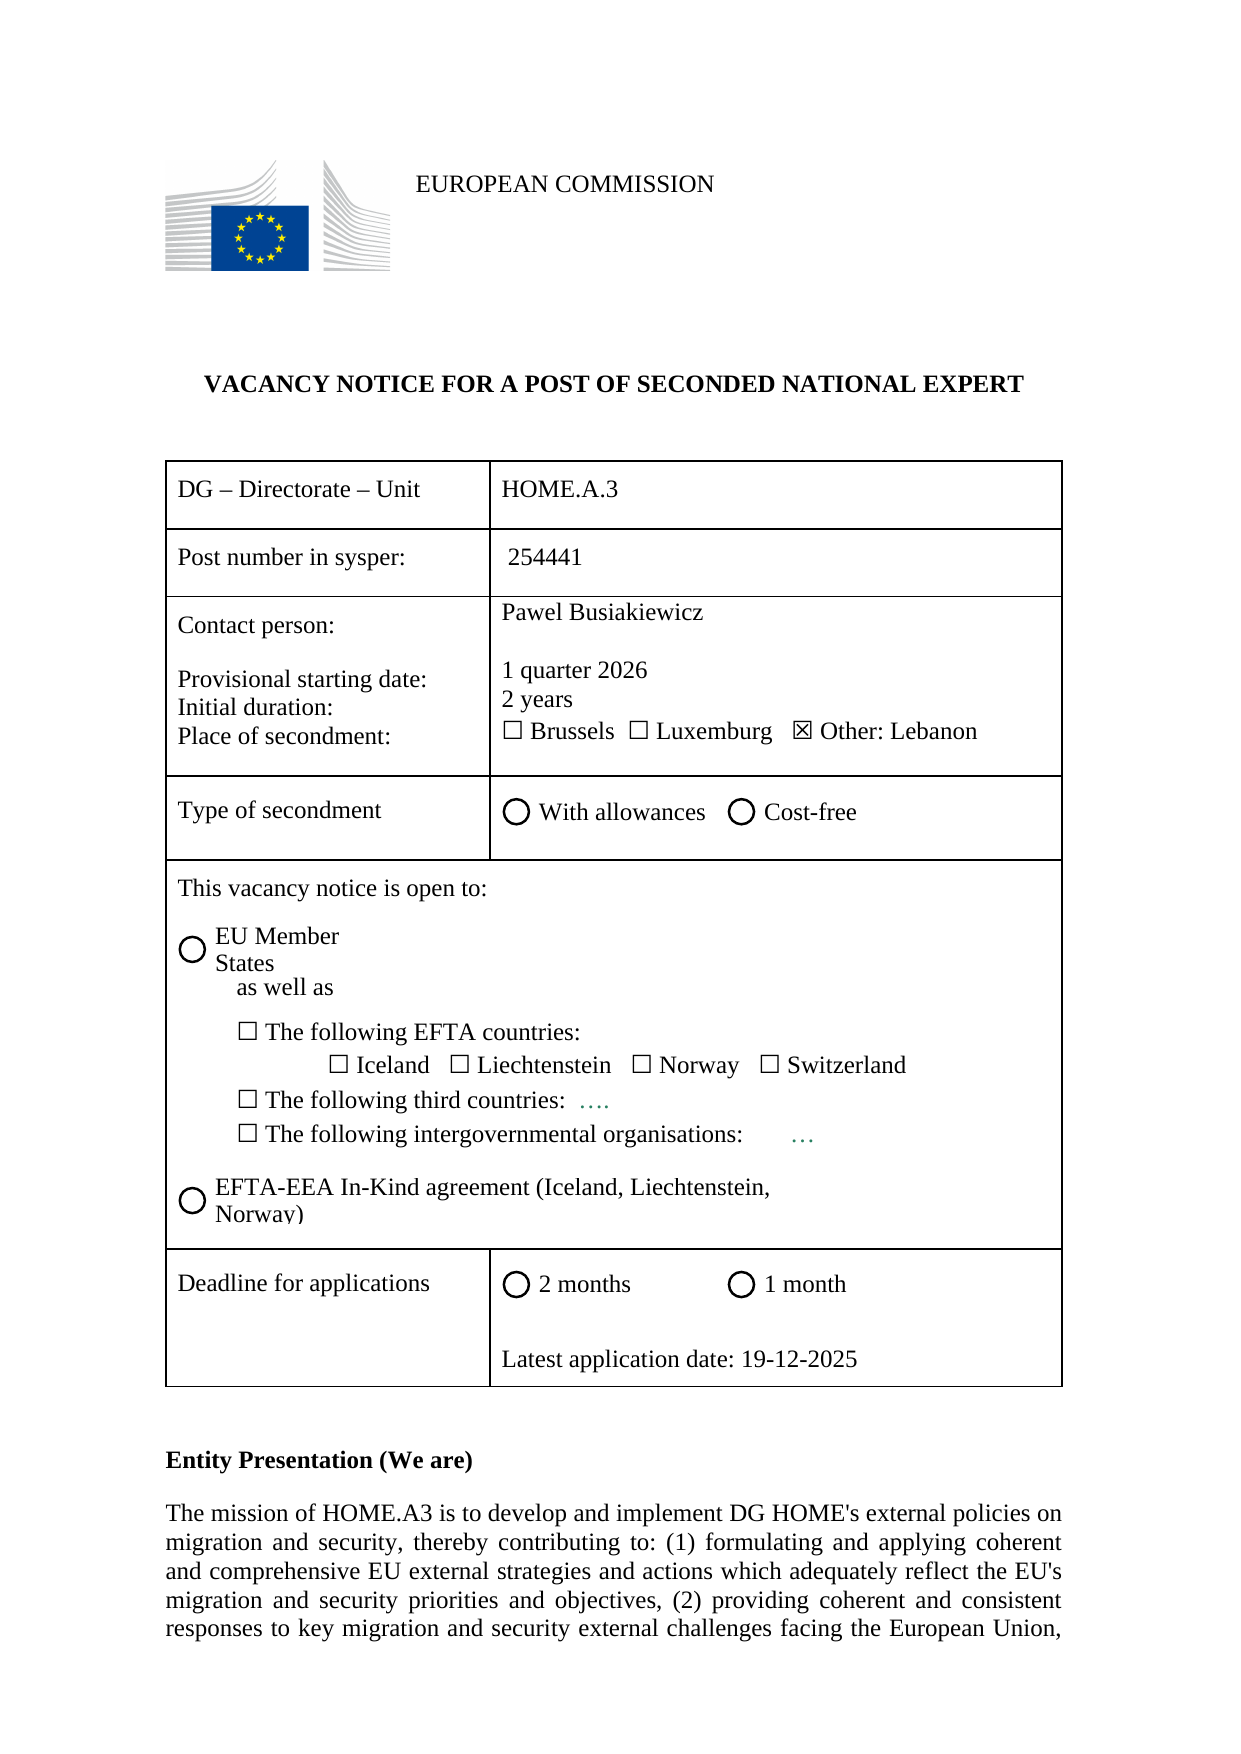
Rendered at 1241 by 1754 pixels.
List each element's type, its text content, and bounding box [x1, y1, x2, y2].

table_cell Latest application date: [491, 1250, 1061, 1386]
table_cell Type of secondment [167, 777, 489, 859]
table_cell Deadline for applications [167, 1250, 489, 1386]
table_header DG – Directorate – Unit [167, 462, 489, 528]
table_cell Post number in sysper: [167, 530, 489, 596]
table_cell Contact person: Provisional starting date: Initial duration: Place of secondment: [167, 597, 489, 775]
table_cell [491, 777, 1061, 859]
text VACANCY NOTICE FOR A POST OF SECONDED NATIONAL EXPERT [165, 369, 1063, 398]
table_cell This vacancy notice is open to: as well as The following EFTA countries: Iceland Liechtenstein Norway Switzerland The following third countries: The following intergovernmental organisations: [167, 861, 1061, 1248]
table_cell quarter years Brussels Luxemburg Other: [491, 597, 1061, 775]
list Entity Presentation (We are) [165, 1445, 1063, 1473]
picture [165, 160, 391, 271]
